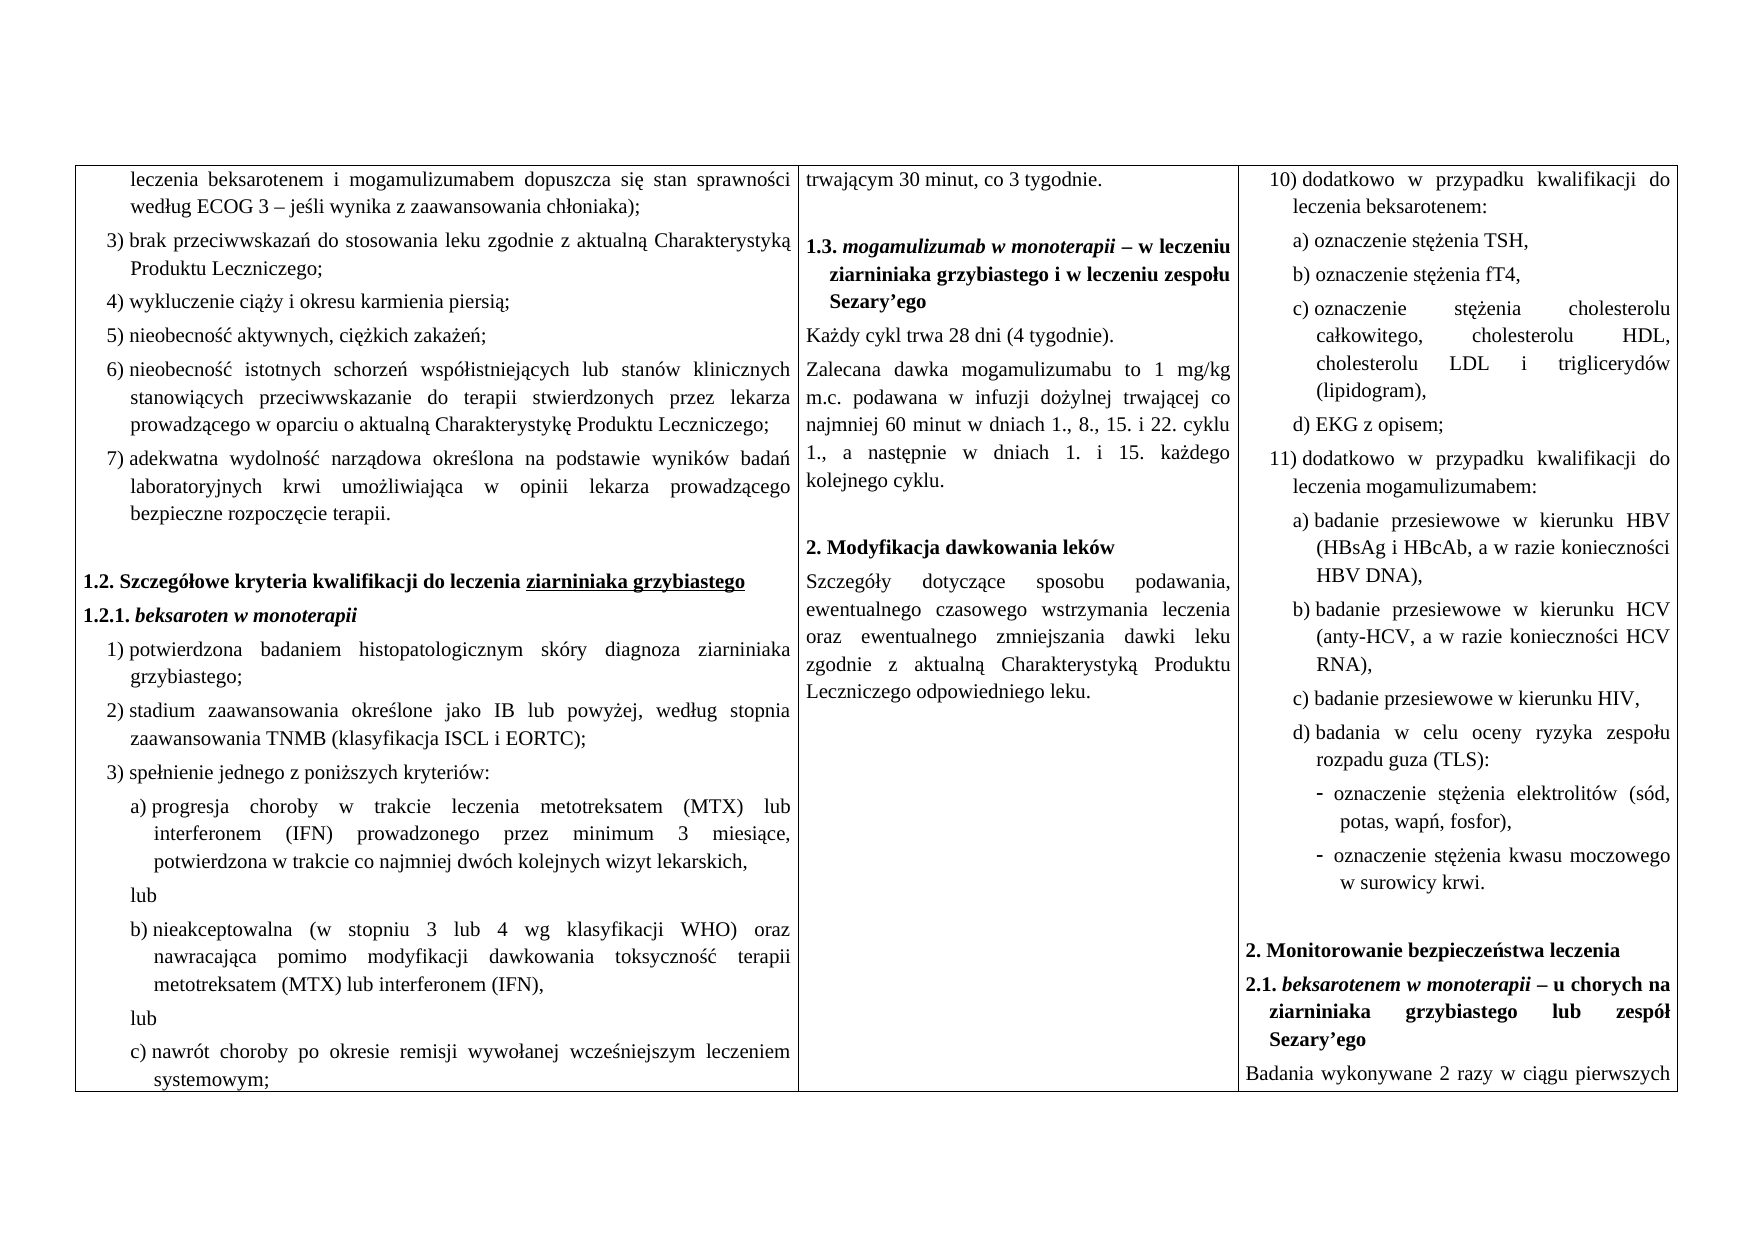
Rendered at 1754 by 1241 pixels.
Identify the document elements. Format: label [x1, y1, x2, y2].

table_cell [76, 166, 798, 1091]
table_cell [799, 166, 1238, 1091]
table_cell [1239, 166, 1677, 1091]
